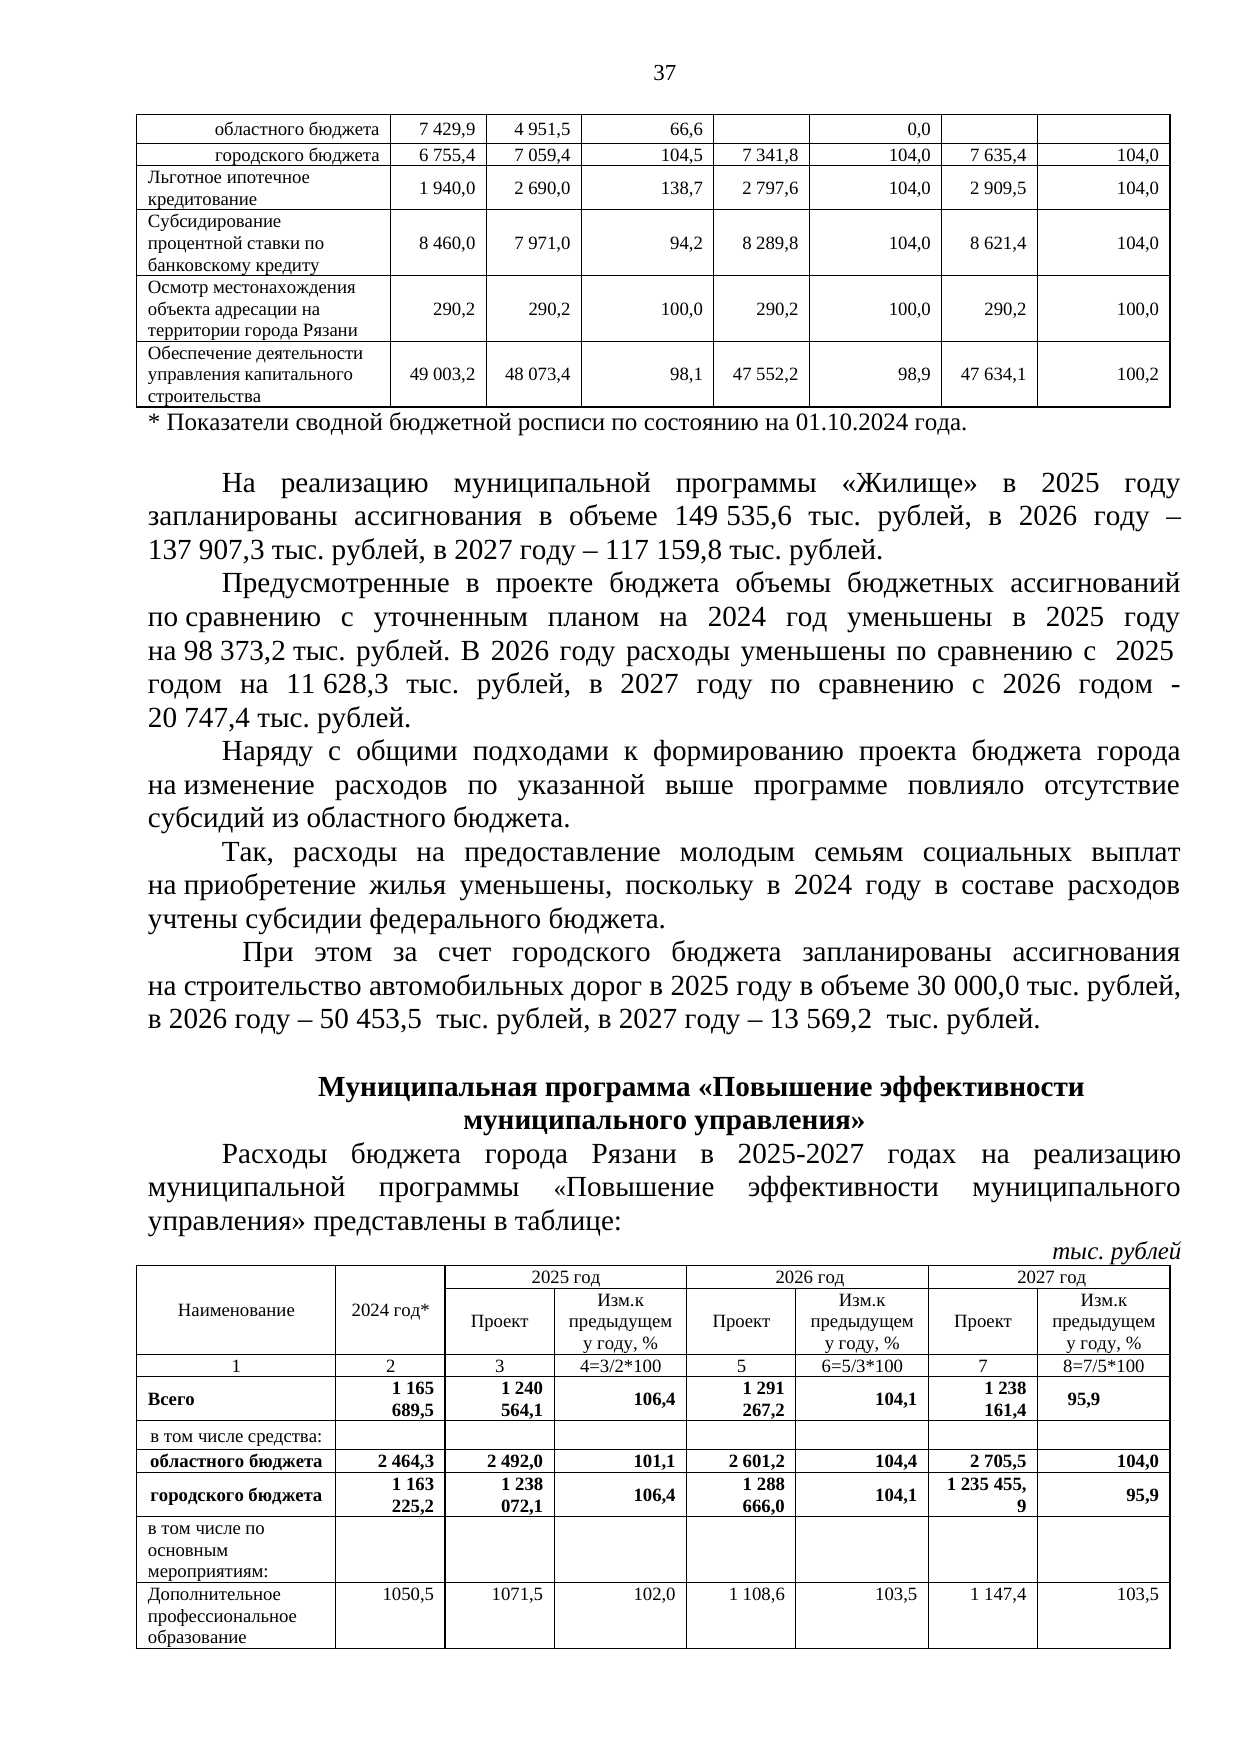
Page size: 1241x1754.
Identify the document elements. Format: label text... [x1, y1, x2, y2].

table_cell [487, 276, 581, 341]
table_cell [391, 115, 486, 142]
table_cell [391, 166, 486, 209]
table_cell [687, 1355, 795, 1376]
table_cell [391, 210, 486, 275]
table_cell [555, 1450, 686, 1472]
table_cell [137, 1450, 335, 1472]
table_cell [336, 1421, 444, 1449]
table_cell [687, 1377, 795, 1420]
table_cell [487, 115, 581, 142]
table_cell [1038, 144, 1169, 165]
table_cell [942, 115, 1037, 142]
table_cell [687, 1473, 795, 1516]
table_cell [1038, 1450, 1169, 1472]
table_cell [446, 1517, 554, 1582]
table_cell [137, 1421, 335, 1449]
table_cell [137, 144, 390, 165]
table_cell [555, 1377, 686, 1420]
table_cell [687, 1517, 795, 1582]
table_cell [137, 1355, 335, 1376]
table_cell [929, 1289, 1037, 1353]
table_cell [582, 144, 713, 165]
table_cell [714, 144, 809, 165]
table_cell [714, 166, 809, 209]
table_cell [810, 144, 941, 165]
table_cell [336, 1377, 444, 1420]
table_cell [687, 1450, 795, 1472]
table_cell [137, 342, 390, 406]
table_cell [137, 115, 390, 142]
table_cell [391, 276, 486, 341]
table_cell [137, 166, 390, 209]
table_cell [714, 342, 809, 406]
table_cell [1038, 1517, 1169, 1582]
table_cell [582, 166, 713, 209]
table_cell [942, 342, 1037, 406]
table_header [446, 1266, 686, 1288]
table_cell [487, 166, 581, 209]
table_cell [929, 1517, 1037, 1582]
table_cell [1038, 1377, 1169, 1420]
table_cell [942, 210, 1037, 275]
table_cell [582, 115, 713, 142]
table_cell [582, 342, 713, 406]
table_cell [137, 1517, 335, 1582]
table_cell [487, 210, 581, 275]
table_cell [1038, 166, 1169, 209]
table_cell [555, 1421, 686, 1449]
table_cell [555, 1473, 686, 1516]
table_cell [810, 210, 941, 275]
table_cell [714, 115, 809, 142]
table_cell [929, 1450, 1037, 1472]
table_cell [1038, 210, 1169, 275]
text Расходы бюджета города Рязани в 2025-2027 годах на реализацию муниципальной программы «Повышение эффективности муниципального управления» представлены в таблице: [148, 1136, 1181, 1236]
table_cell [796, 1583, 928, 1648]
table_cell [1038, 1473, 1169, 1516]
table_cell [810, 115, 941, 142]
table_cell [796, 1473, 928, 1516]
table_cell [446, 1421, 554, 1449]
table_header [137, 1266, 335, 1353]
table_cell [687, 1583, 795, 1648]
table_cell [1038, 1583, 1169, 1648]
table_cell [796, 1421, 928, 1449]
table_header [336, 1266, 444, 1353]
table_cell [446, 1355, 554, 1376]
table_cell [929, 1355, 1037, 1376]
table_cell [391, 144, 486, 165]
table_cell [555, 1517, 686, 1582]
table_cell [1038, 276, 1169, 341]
text Наряду с общими подходами к формированию проекта бюджета города на изменение расходов по указанной выше программе повлияло отсутствие субсидий из областного бюджета. [148, 733, 1181, 834]
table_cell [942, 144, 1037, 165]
text Так, расходы на предоставление молодым семьям социальных выплат на приобретение жилья уменьшены, поскольку в 2024 году в составе расходов учтены субсидии федерального бюджета. [148, 834, 1181, 934]
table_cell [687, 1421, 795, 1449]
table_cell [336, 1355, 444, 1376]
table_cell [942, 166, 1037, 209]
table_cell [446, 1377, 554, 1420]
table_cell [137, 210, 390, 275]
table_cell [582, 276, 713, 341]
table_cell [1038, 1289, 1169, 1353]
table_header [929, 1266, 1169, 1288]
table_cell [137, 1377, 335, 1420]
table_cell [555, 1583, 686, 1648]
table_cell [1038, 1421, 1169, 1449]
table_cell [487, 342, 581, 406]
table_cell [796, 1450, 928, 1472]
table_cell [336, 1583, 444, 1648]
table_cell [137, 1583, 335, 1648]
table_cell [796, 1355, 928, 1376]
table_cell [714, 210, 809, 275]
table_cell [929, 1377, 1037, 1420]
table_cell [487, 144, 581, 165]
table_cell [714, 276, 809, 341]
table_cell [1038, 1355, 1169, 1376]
text На реализацию муниципальной программы «Жилище» в 2025 году запланированы ассигнования в объеме 149 535,6 тыс. рублей, в 2026 году – 137 907,3 тыс. рублей, в 2027 году – 117 159,8 тыс. рублей. [148, 465, 1181, 566]
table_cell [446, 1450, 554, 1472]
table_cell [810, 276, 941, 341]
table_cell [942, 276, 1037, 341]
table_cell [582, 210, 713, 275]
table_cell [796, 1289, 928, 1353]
text * Показатели сводной бюджетной росписи по состоянию на 01.10.2024 года. [148, 407, 1181, 436]
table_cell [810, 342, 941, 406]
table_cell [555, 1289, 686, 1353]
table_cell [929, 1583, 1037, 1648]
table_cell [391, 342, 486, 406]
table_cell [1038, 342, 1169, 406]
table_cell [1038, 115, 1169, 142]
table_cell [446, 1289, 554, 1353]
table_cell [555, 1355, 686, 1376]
text Предусмотренные в проекте бюджета объемы бюджетных ассигнований по сравнению с уточненным планом на 2024 год уменьшены в 2025 году на 98 373,2 тыс. рублей. В 2026 году расходы уменьшены по сравнению с 2025 годом на 11 628,3 тыс. рублей, в 2027 году по сравнению с 2026 годом - 20 747,4 тыс. рублей. [148, 566, 1181, 733]
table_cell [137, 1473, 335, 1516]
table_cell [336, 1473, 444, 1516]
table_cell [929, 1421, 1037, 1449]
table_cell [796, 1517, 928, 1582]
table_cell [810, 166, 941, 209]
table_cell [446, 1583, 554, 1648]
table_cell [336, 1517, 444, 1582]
text Муниципальная программа «Повышение эффективности муниципального управления» [148, 1069, 1181, 1136]
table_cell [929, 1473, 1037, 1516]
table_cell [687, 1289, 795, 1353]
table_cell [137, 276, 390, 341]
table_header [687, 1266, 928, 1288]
text тыс. рублей [148, 1236, 1181, 1265]
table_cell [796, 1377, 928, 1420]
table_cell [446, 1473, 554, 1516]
text При этом за счет городского бюджета запланированы ассигнования на строительство автомобильных дорог в 2025 году в объеме 30 000,0 тыс. рублей, в 2026 году – 50 453,5 тыс. рублей, в 2027 году – 13 569,2 тыс. рублей. [148, 934, 1181, 1035]
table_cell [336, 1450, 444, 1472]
